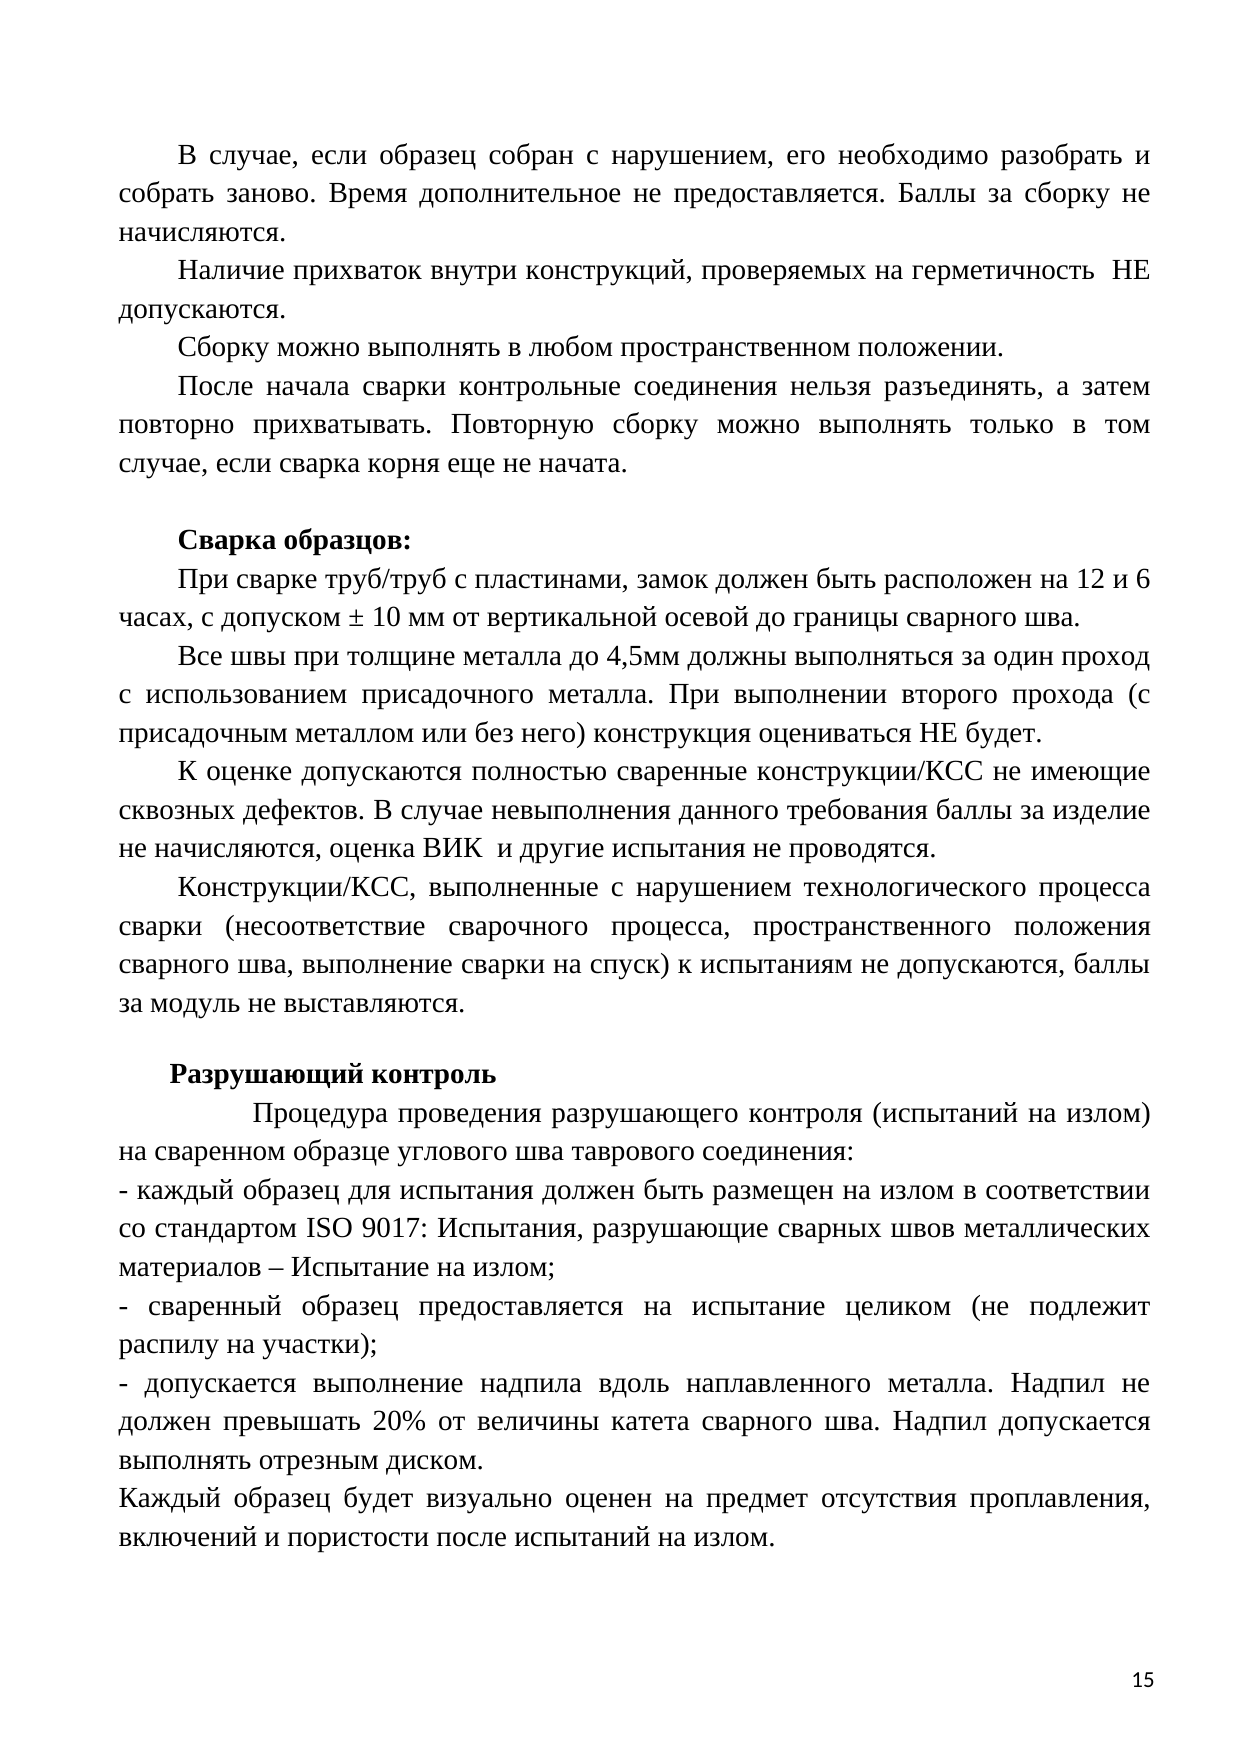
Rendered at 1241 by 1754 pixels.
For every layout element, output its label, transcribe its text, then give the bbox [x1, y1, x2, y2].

text После начала сварки контрольные соединения нельзя разъединять, а затем повторно прихватывать. Повторную сборку можно выполнять только в том случае, если сварка корня еще не начата. [118, 368, 1152, 479]
text - каждый образец для испытания должен быть размещен на излом в соответствии со стандартом ISO 9017: Испытания, разрушающие сварных швов металлических материалов – Испытание на излом; [118, 1172, 1152, 1283]
text Процедура проведения разрушающего контроля (испытаний на излом) на сваренном образце углового шва таврового соединения: [118, 1095, 1152, 1167]
text Все швы при толщине металла до 4,5мм должны выполняться за один проход с использованием присадочного металла. При выполнении второго прохода (с присадочным металлом или без него) конструкция оцениваться НЕ будет. [118, 638, 1152, 748]
text Сварка образцов: [118, 522, 1152, 556]
text - допускается выполнение надпила вдоль наплавленного металла. Надпил не должен превышать 20% от величины катета сварного шва. Надпил допускается выполнять отрезным диском. [118, 1365, 1152, 1475]
text Конструкции/КСС, выполненные с нарушением технологического процесса сварки (несоответствие сварочного процесса, пространственного положения сварного шва, выполнение сварки на спуск) к испытаниям не допускаются, баллы за модуль не выставляются. [118, 869, 1152, 1018]
text Разрушающий контроль [118, 1056, 1152, 1090]
text - сваренный образец предоставляется на испытание целиком (не подлежит распилу на участки); [118, 1288, 1152, 1360]
text Каждый образец будет визуально оценен на предмет отсутствия проплавления, включений и пористости после испытаний на излом. [118, 1480, 1152, 1552]
text В случае, если образец собран с нарушением, его необходимо разобрать и собрать заново. Время дополнительное не предоставляется. Баллы за сборку не начисляются. [118, 137, 1152, 247]
text При сварке труб/труб с пластинами, замок должен быть расположен на 12 и 6 часах, с допуском ± 10 мм от вертикальной осевой до границы сварного шва. [118, 561, 1152, 633]
text К оценке допускаются полностью сваренные конструкции/КСС не имеющие сквозных дефектов. В случае невыполнения данного требования баллы за изделие не начисляются, оценка ВИК и другие испытания не проводятся. [118, 753, 1152, 864]
text Сборку можно выполнять в любом пространственном положении. [118, 329, 1152, 363]
text Наличие прихваток внутри конструкций, проверяемых на герметичность НЕ допускаются. [118, 252, 1152, 324]
